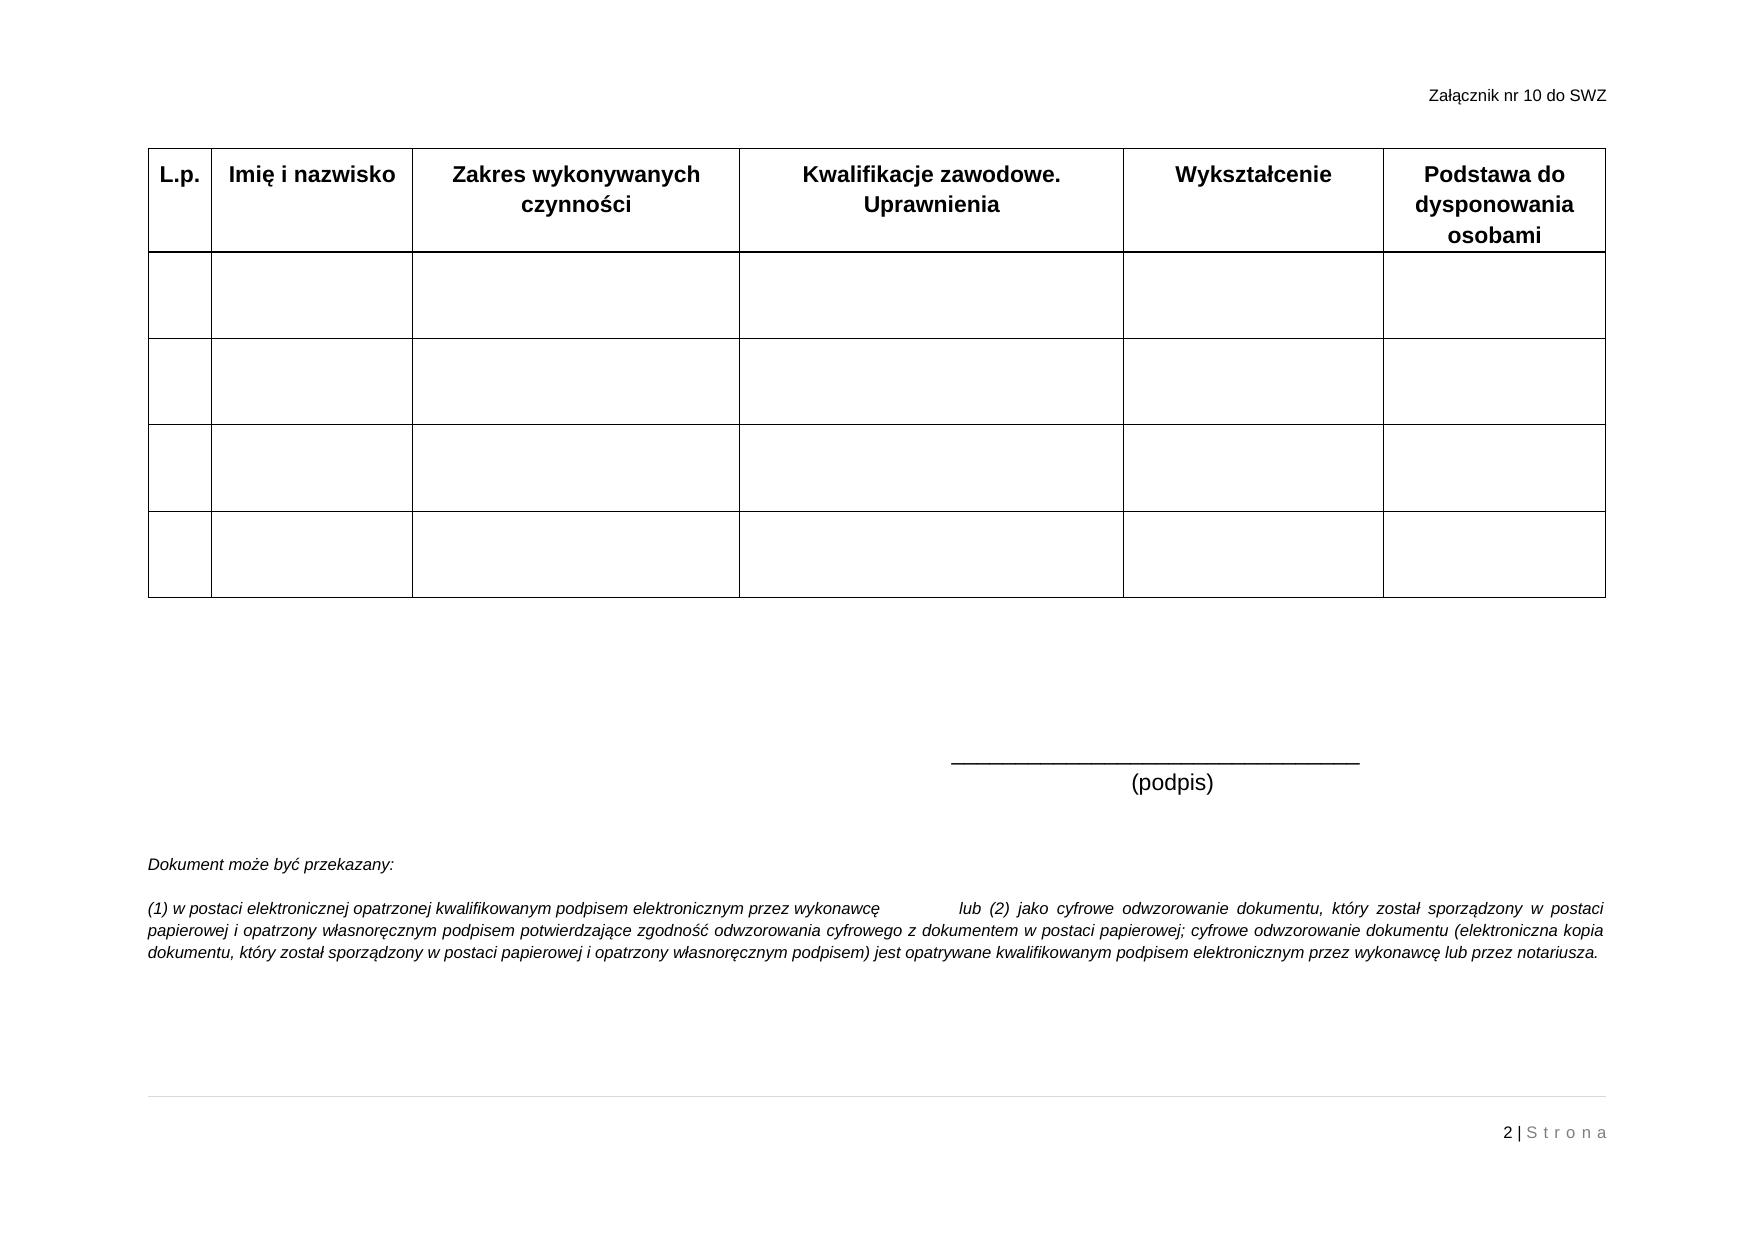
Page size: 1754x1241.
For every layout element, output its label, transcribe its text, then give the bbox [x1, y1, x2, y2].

text ________________________________ (podpis) [738, 739, 1606, 796]
table_cell [1124, 512, 1383, 597]
table_header Kwalifikacje zawodowe. Uprawnienia [740, 149, 1123, 251]
table_cell [740, 253, 1123, 338]
table_cell [212, 339, 412, 424]
table_header Wykształcenie [1124, 149, 1383, 251]
table_cell [1124, 425, 1383, 511]
table_cell [1124, 339, 1383, 424]
table_cell [413, 339, 739, 424]
table_cell [1124, 253, 1383, 338]
table_cell [1384, 253, 1605, 338]
table_cell [149, 253, 211, 338]
table_cell [1384, 512, 1605, 597]
table_cell [212, 253, 412, 338]
table_header Podstawa do dysponowania osobami [1384, 149, 1605, 251]
table_cell [740, 512, 1123, 597]
table_header L.p. [149, 149, 211, 251]
text Dokument może być przekazany: (1) w postaci elektronicznej opatrzonej kwalifikowanym podpisem elektronicznym przez wykonawcę lub (2) jako cyfrowe odwzorowanie dokumentu, który został sporządzony w postaci papierowej i opatrzony własnoręcznym podpisem potwierdzające zgodność odwzorowania cyfrowego z dokumentem w postaci papierowej; cyfrowe odwzorowanie dokumentu (elektroniczna kopia dokumentu, który został sporządzony w postaci papierowej i opatrzony własnoręcznym podpisem) jest opatrywane kwalifikowanym podpisem elektronicznym przez wykonawcę lub przez notariusza. [148, 854, 1606, 962]
table_cell [740, 339, 1123, 424]
table_cell [413, 425, 739, 511]
table_cell [413, 253, 739, 338]
table_header Imię i nazwisko [212, 149, 412, 251]
table_cell [413, 512, 739, 597]
table_cell [740, 425, 1123, 511]
table_cell [212, 425, 412, 511]
table_cell [1384, 425, 1605, 511]
table_header Zakres wykonywanych czynności [413, 149, 739, 251]
table_cell [149, 425, 211, 511]
table_cell [212, 512, 412, 597]
table_cell [1384, 339, 1605, 424]
table_cell [149, 339, 211, 424]
table_cell [149, 512, 211, 597]
